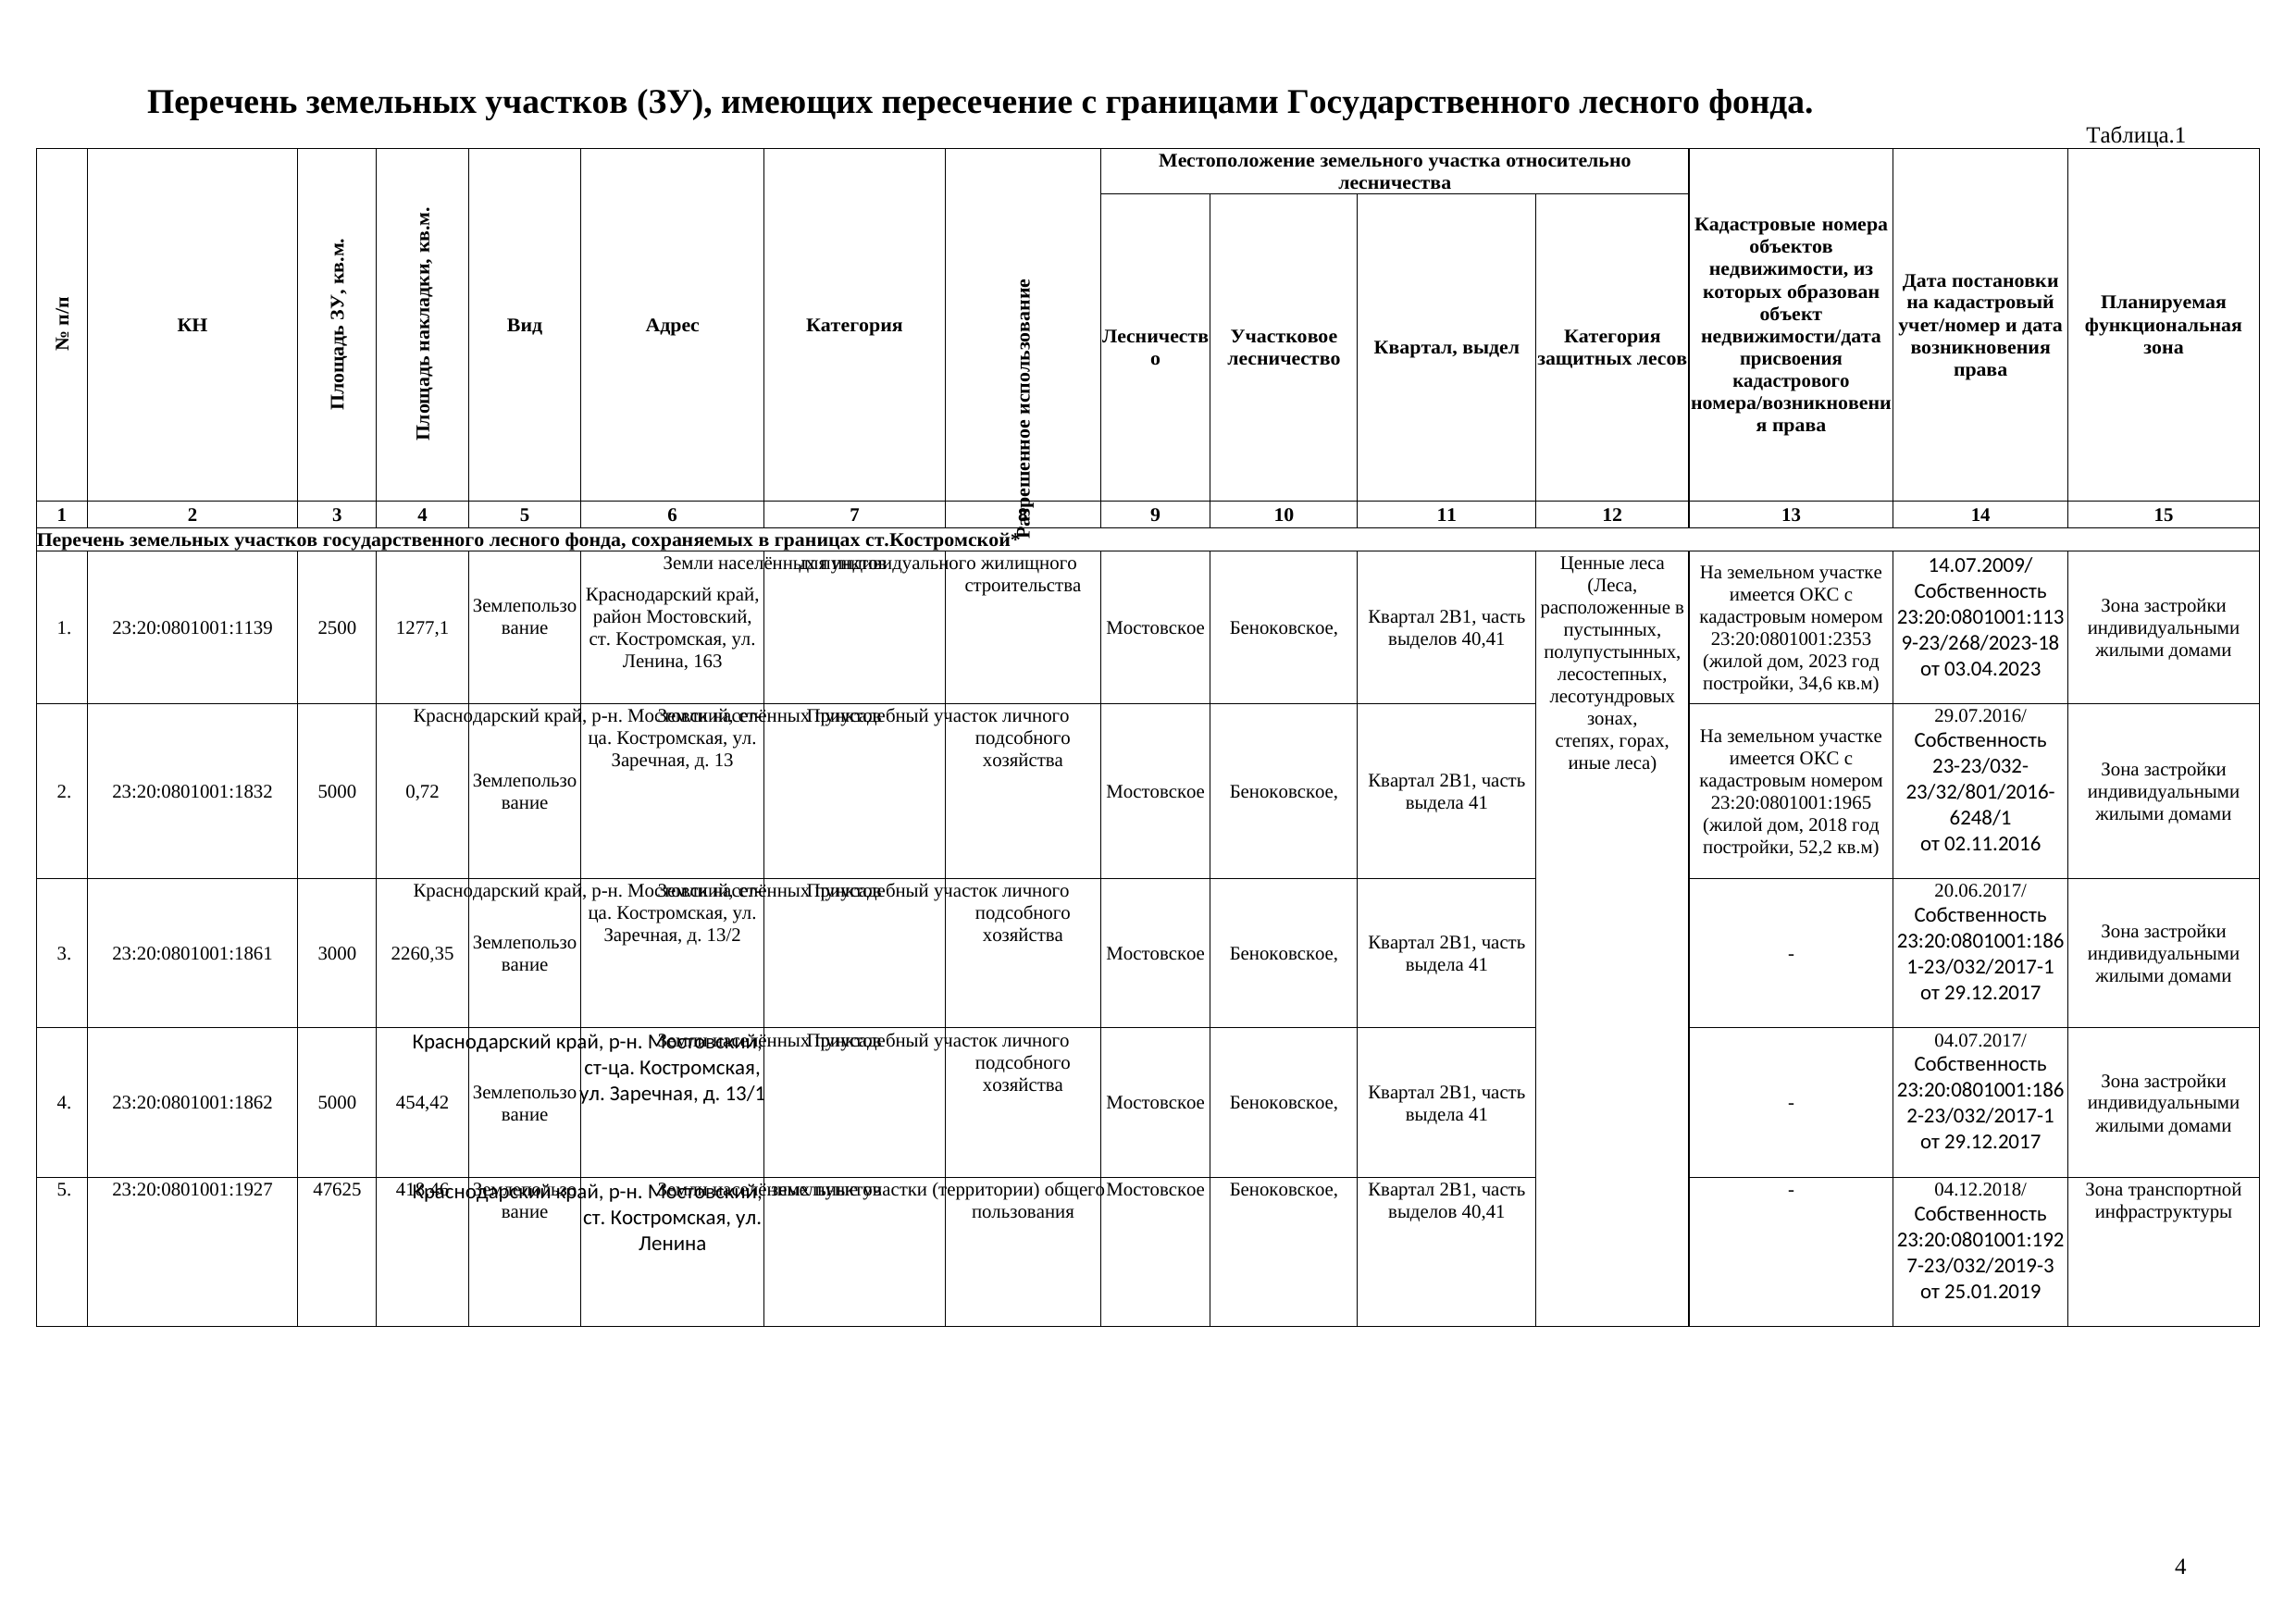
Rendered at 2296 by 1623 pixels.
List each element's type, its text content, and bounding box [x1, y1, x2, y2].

table_cell Зона транспортной инфраструктуры [2068, 1178, 2259, 1326]
table_cell 23:20:0801001:1861 [88, 879, 297, 1027]
table_cell Землепользование [469, 704, 580, 878]
table_cell [37, 879, 87, 1027]
table_cell Мостовское [1101, 879, 1210, 1027]
table_cell Участковое лесничество [1210, 194, 1357, 501]
table_header Адрес [581, 149, 763, 501]
table_cell Краснодарский край, р-н. Мостовский, ст-ца. Костромская, ул. Заречная, д. 13 [581, 704, 763, 878]
table_cell Квартал 2В1, часть выделов 40,41 [1358, 551, 1535, 703]
table_cell Перечень земельных участков государственного лесного фонда, сохраняемых в границах ст.Костромской* [37, 528, 2259, 551]
table_cell 23:20:0801001:1832 [88, 704, 297, 878]
table_cell Мостовское [1101, 1028, 1210, 1177]
table_cell Краснодарский край, р-н. Мостовский, ст. Костромская, ул. Ленина [581, 1178, 763, 1326]
table_cell Земли населённых пунктов [764, 704, 945, 878]
table_cell 1 [37, 502, 87, 527]
table_cell Квартал 2В1, часть выдела 41 [1358, 704, 1535, 878]
table_cell Беноковское, [1210, 1178, 1357, 1326]
table_cell 2 [88, 502, 297, 527]
table_header Дата постановки на кадастровый учет/номер и дата возникновения права [1893, 149, 2067, 501]
table_cell Беноковское, [1210, 1028, 1357, 1177]
table_cell Земли населённых пунктов [764, 1028, 945, 1177]
table_cell - [1690, 1178, 1893, 1326]
table_cell 13 [1690, 502, 1893, 527]
table_cell Мостовское [1101, 551, 1210, 703]
table_cell 5000 [298, 704, 376, 878]
table_cell 10 [1210, 502, 1357, 527]
table_cell 04.12.2018/ Собственность 23:20:0801001:1927-23/032/2019-3 от 25.01.2019 [1893, 1178, 2067, 1326]
table_cell [37, 704, 87, 878]
text Таблица.1 [109, 121, 2186, 148]
table_cell Земли населённых пунктов [764, 879, 945, 1027]
table_cell - [1690, 1028, 1893, 1177]
table_cell На земельном участке имеется ОКС с кадастровым номером 23:20:0801001:2353 (жилой дом, 2023 год постройки, 34,6 кв.м) [1690, 551, 1893, 703]
table_cell Приусадебный участок личного подсобного хозяйства [946, 1028, 1100, 1177]
table_cell - [1690, 879, 1893, 1027]
table_cell 5000 [298, 1028, 376, 1177]
table_cell Краснодарский край, район Мостовский, ст. Костромская, ул. Ленина, 163 [581, 551, 763, 703]
table_cell для индивидуального жилищного строительства [946, 551, 1100, 703]
table_cell 04.07.2017/ Собственность 23:20:0801001:1862-23/032/2017-1 от 29.12.2017 [1893, 1028, 2067, 1177]
subtitle Перечень земельных участков (ЗУ), имеющих пересечение с границами Государственного лесного фонда. [147, 81, 2186, 121]
table_cell Приусадебный участок личного подсобного хозяйства [946, 879, 1100, 1027]
table_header КН [88, 149, 297, 501]
table_cell 14.07.2009/Собственность 23:20:0801001:1139-23/268/2023-18 от 03.04.2023 [1893, 551, 2067, 703]
table_cell 0,72 [377, 704, 468, 878]
table_header Площадь накладки, кв.м. [377, 149, 468, 501]
table_header Кадастровые номера объектов недвижимости, из которых образован объект недвижимости/дата присвоения кадастрового номера/возникновения права [1690, 149, 1893, 501]
table_cell 15 [2068, 502, 2259, 527]
table_header Местоположение земельного участка относительно лесничества [1101, 149, 1688, 193]
table_cell 8 [946, 502, 1100, 527]
table_cell Квартал, выдел [1358, 194, 1535, 501]
table_cell 2500 [298, 551, 376, 703]
table_cell Беноковское, [1210, 879, 1357, 1027]
table_cell [37, 1028, 87, 1177]
table_cell 11 [1358, 502, 1535, 527]
table_cell земельные участки (территории) общего пользования [946, 1178, 1100, 1326]
table_cell 23:20:0801001:1862 [88, 1028, 297, 1177]
table_cell Землепользование [469, 1178, 580, 1326]
table_cell [37, 551, 87, 703]
table_cell Зона застройки индивидуальными жилыми домами [2068, 551, 2259, 703]
table_cell Категория защитных лесов [1536, 194, 1688, 501]
table_cell 418,46 [377, 1178, 468, 1326]
table_cell Землепользование [469, 551, 580, 703]
table_cell Ценные леса (Леса, расположенные в пустынных, полупустынных, лесостепных, лесотундровых зонах, степях, горах, иные леса) [1536, 551, 1688, 1326]
table_cell 29.07.2016/ Собственность 23-23/032-23/32/801/2016-6248/1 от 02.11.2016 [1893, 704, 2067, 878]
table_cell Беноковское, [1210, 704, 1357, 878]
table_cell Квартал 2В1, часть выдела 41 [1358, 1028, 1535, 1177]
table_cell 454,42 [377, 1028, 468, 1177]
table_cell 3000 [298, 879, 376, 1027]
table_cell 14 [1893, 502, 2067, 527]
table_cell 1277,1 [377, 551, 468, 703]
table_cell 5 [469, 502, 580, 527]
table_header Вид [469, 149, 580, 501]
table_cell [37, 1178, 87, 1326]
table_cell Мостовское [1101, 1178, 1210, 1326]
table_header № п/п [37, 149, 87, 501]
table_cell 2260,35 [377, 879, 468, 1027]
table_cell Лесничество [1101, 194, 1210, 501]
table_cell Квартал 2В1, часть выдела 41 [1358, 879, 1535, 1027]
table_header Планируемая функциональная зона [2068, 149, 2259, 501]
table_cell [1358, 1178, 1535, 1326]
table_cell 20.06.2017/ Собственность 23:20:0801001:1861-23/032/2017-1 от 29.12.2017 [1893, 879, 2067, 1027]
table_cell 23:20:0801001:1139 [88, 551, 297, 703]
table_cell Землепользование [469, 879, 580, 1027]
table_cell Краснодарский край, р-н. Мостовский, ст-ца. Костромская, ул. Заречная, д. 13/1 [581, 1028, 763, 1177]
table_cell 4 [377, 502, 468, 527]
table_cell 47625 [298, 1178, 376, 1326]
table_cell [764, 1178, 945, 1326]
table_cell Землепользование [469, 1028, 580, 1177]
table_cell 3 [298, 502, 376, 527]
table_cell Беноковское, [1210, 551, 1357, 703]
table_cell 23:20:0801001:1927 [88, 1178, 297, 1326]
table_header Разрешенное использование [946, 149, 1100, 501]
table_header Площадь ЗУ, кв.м. [298, 149, 376, 501]
table_cell На земельном участке имеется ОКС с кадастровым номером 23:20:0801001:1965 (жилой дом, 2018 год постройки, 52,2 кв.м) [1690, 704, 1893, 878]
table_header Категория [764, 149, 945, 501]
table_cell 6 [581, 502, 763, 527]
table_cell Мостовское [1101, 704, 1210, 878]
table_cell Приусадебный участок личного подсобного хозяйства [946, 704, 1100, 878]
table_cell Краснодарский край, р-н. Мостовский, ст-ца. Костромская, ул. Заречная, д. 13/2 [581, 879, 763, 1027]
table_cell 9 [1101, 502, 1210, 527]
table_cell Зона застройки индивидуальными жилыми домами [2068, 879, 2259, 1027]
table_cell Зона застройки индивидуальными жилыми домами [2068, 704, 2259, 878]
table_cell Земли населённых пунктов [764, 551, 945, 703]
table_cell 7 [764, 502, 945, 527]
table_cell Зона застройки индивидуальными жилыми домами [2068, 1028, 2259, 1177]
table_cell 12 [1536, 502, 1688, 527]
